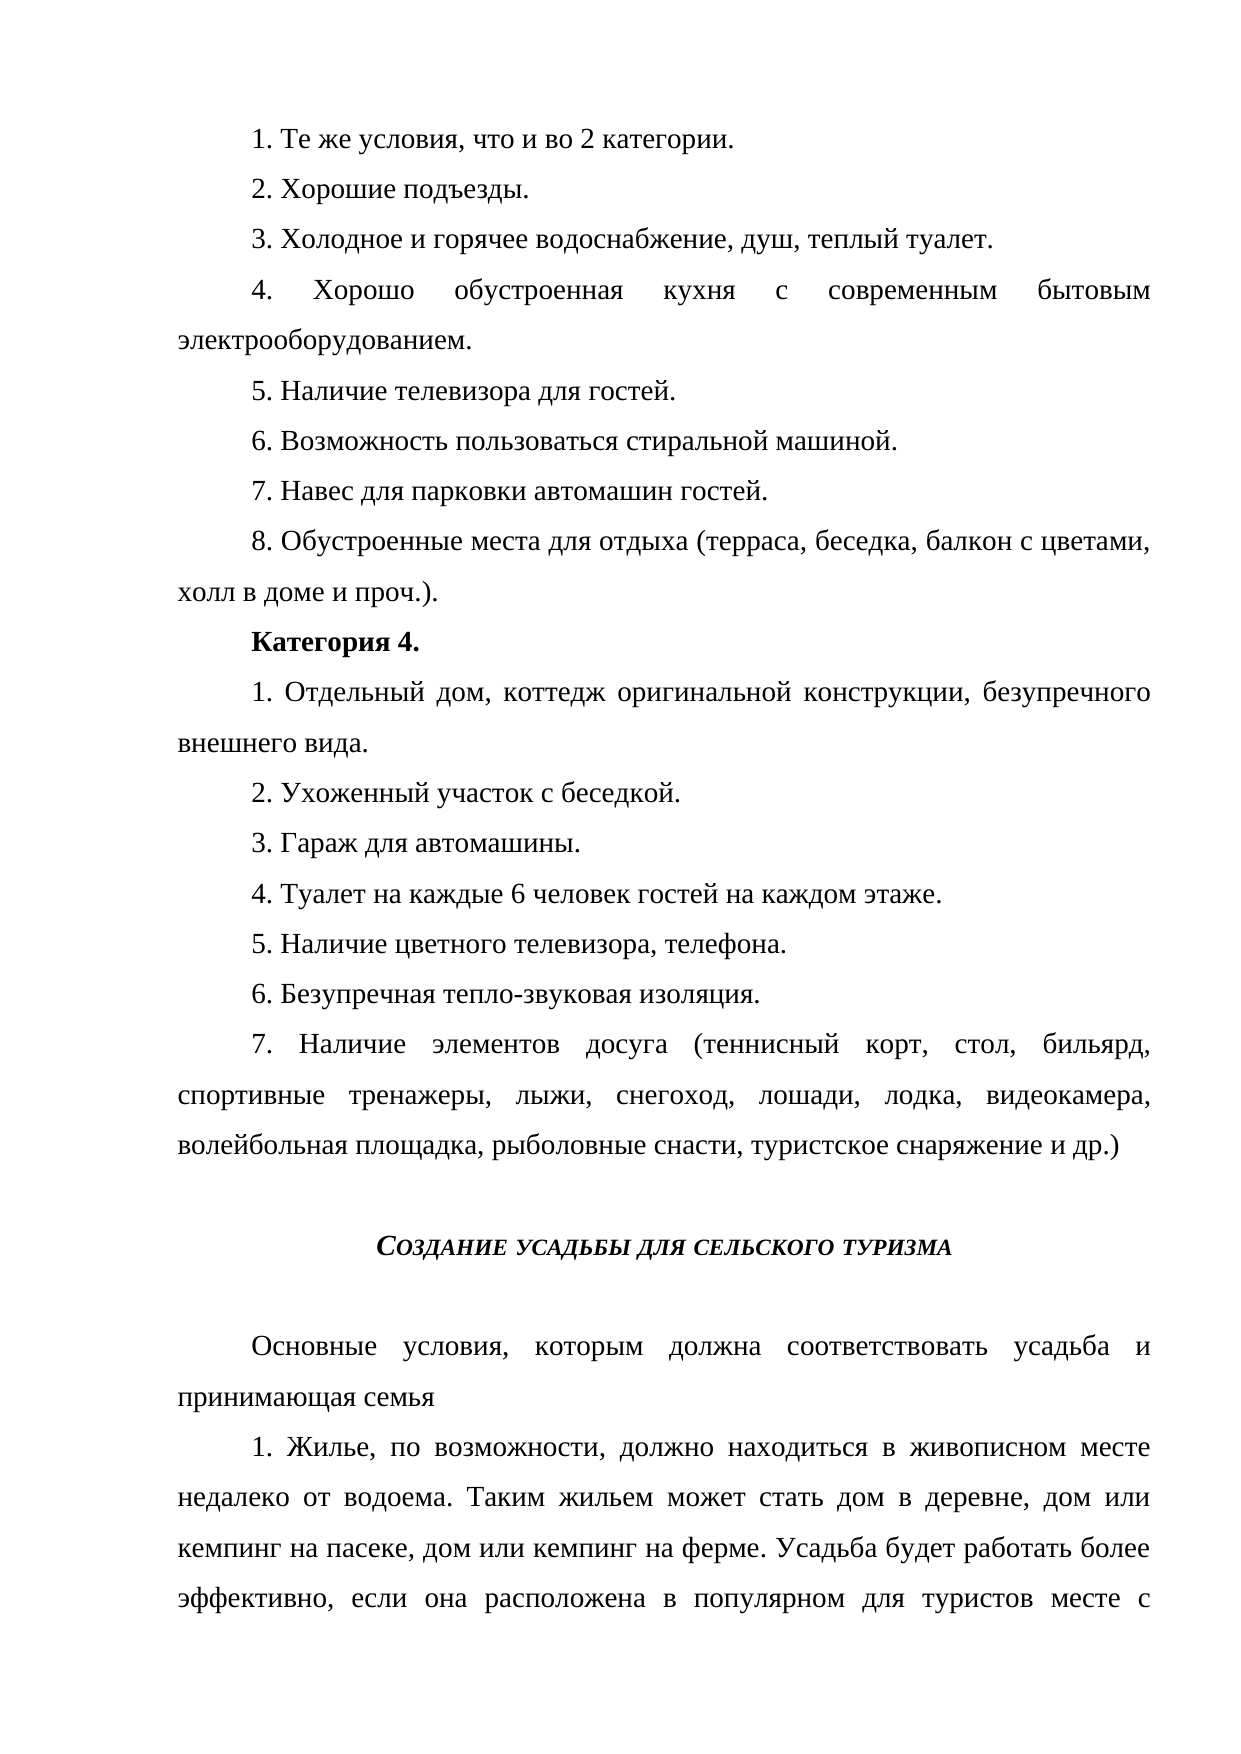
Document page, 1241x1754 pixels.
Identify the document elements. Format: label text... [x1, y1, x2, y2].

text 7. Наличие элементов досуга (теннисный корт, стол, бильярд, спортивные тренажеры, лыжи, снегоход, лошади, лодка, видеокамера, волейбольная площадка, рыболовные снасти, туристское снаряжение и др.) [177, 1027, 1152, 1161]
text 5. Наличие телевизора для гостей. [177, 373, 1152, 406]
text Категория 4. [177, 624, 1152, 658]
text 2. Ухоженный участок с беседкой. [177, 775, 1152, 809]
subtitle Создание усадьбы для сельского туризма [177, 1228, 1152, 1261]
text 5. Наличие цветного телевизора, телефона. [177, 926, 1152, 959]
text 4. Туалет на каждые 6 человек гостей на каждом этаже. [177, 876, 1152, 909]
text 2. Хорошие подъезды. [177, 171, 1152, 205]
text 1. Те же условия, что и во 2 категории. [177, 121, 1152, 154]
text Основные условия, которым должна соответствовать усадьба и принимающая семья [177, 1328, 1152, 1412]
text 3. Гараж для автомашины. [177, 825, 1152, 859]
text 1. Отдельный дом, коттедж оригинальной конструкции, безупречного внешнего вида. [177, 674, 1152, 758]
text 6. Возможность пользоваться стиральной машиной. [177, 423, 1152, 456]
text 8. Обустроенные места для отдыха (терраса, беседка, балкон с цветами, холл в доме и проч.). [177, 523, 1152, 607]
text 6. Безупречная тепло-звуковая изоляция. [177, 976, 1152, 1010]
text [177, 1429, 1152, 1614]
text 7. Навес для парковки автомашин гостей. [177, 473, 1152, 507]
text 3. Холодное и горячее водоснабжение, душ, теплый туалет. [177, 222, 1152, 255]
text 4. Хорошо обустроенная кухня с современным бытовым электрооборудованием. [177, 272, 1152, 356]
